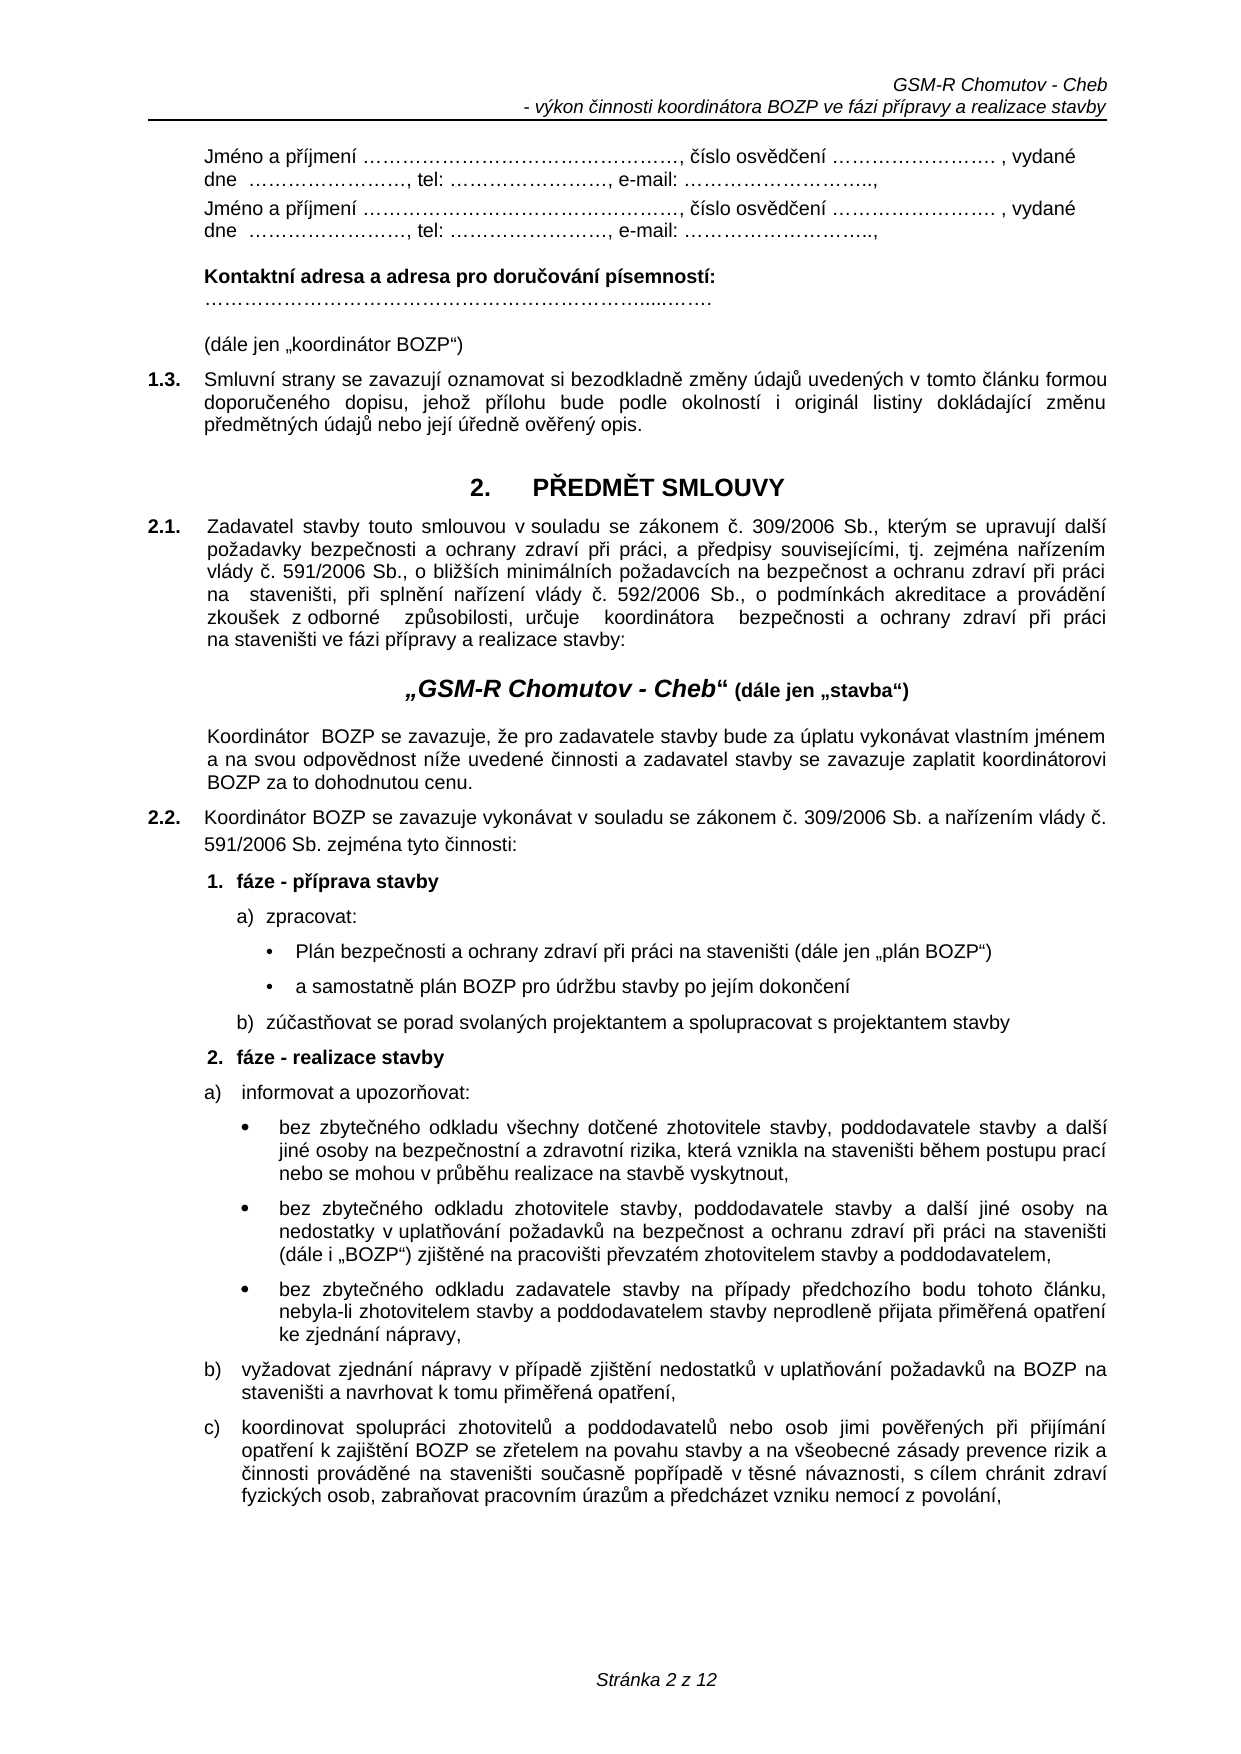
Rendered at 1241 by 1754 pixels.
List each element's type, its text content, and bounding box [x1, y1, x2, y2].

list koordinovat spolupráci zhotovitelů a poddodavatelů nebo osob jimi pověřených při přijímání opatření k zajištění BOZP se zřetelem na povahu stavby a na všeobecné zásady prevence rizik a činnosti prováděné na staveništi současně popřípadě v těsné návaznosti, s cílem chránit zdraví fyzických osob, zabraňovat pracovním úrazům a předcházet vzniku nemocí z povolání, [204, 1416, 1107, 1507]
text 2.2. Koordinátor BOZP se zavazuje vykonávat v souladu se zákonem č. 309/2006 Sb. a nařízením vlády č. 591/2006 Sb. zejména tyto činnosti: [148, 806, 1107, 857]
list bez zbytečného odkladu zhotovitele stavby, poddodavatele stavby a další jiné osoby na nedostatky v uplatňování požadavků na bezpečnost a ochranu zdraví při práci na staveništi (dále i „BOZP“) zjištěné na pracovišti převzatém zhotovitelem stavby a poddodavatelem, [241, 1197, 1107, 1265]
text Jméno a příjmení …………………………………………, číslo osvědčení ……………………. , vydané dne ……………………, tel: ……………………, e-mail: ……………………….., [204, 145, 1107, 190]
text 2. fáze - realizace stavby [207, 1046, 1107, 1068]
text „GSM-R Chomutov - Cheb“ (dále jen „stavba“) [207, 674, 1107, 702]
text Jméno a příjmení …………………………………………, číslo osvědčení ……………………. , vydané [204, 196, 1167, 219]
list bez zbytečného odkladu zadavatele stavby na případy předchozího bodu tohoto článku, nebyla-li zhotovitelem stavby a poddodavatelem stavby neprodleně přijata přiměřená opatření ke zjednání nápravy, [241, 1278, 1107, 1346]
text dne ……………………, tel: ……………………, e-mail: ……………………….., [204, 219, 1167, 242]
subtitle 2. PŘEDMĚT SMLOUVY [148, 473, 1107, 502]
text (dále jen „koordinátor BOZP“) [148, 333, 1167, 355]
text Koordinátor BOZP se zavazuje, že pro zadavatele stavby bude za úplatu vykonávat vlastním jménem a na svou odpovědnost níže uvedené činnosti a zadavatel stavby se zavazuje zaplatit koordinátorovi BOZP za to dohodnutou cenu. [207, 725, 1107, 793]
text 1.3. Smluvní strany se zavazují oznamovat si bezodkladně změny údajů uvedených v tomto článku formou doporučeného dopisu, jehož přílohu bude podle okolností i originál listiny dokládající změnu předmětných údajů nebo její úředně ověřený opis. [148, 368, 1107, 436]
text ………………………………………………………….....……. [148, 287, 1167, 310]
list informovat a upozorňovat: [204, 1081, 1107, 1104]
list bez zbytečného odkladu všechny dotčené zhotovitele stavby, poddodavatele stavby a další jiné osoby na bezpečnostní a zdravotní rizika, která vznikla na staveništi během postupu prací nebo se mohou v průběhu realizace na stavbě vyskytnout, [242, 1116, 1107, 1184]
text a) zpracovat: [236, 905, 1107, 928]
text Kontaktní adresa a adresa pro doručování písemností: [148, 264, 1167, 287]
list vyžadovat zjednání nápravy v případě zjištění nedostatků v uplatňování požadavků na BOZP na staveništi a navrhovat k tomu přiměřená opatření, [204, 1358, 1107, 1404]
text • a samostatně plán BOZP pro údržbu stavby po jejím dokončení [266, 975, 1107, 998]
text b) zúčastňovat se porad svolaných projektantem a spolupracovat s projektantem stavby [236, 1011, 1107, 1033]
text 2.1. Zadavatel stavby touto smlouvou v souladu se zákonem č. 309/2006 Sb., kterým se upravují další požadavky bezpečnosti a ochrany zdraví při práci, a předpisy souvisejícími, tj. zejména nařízením vlády č. 591/2006 Sb., o bližších minimálních požadavcích na bezpečnost a ochranu zdraví při práci na staveništi, při splnění nařízení vlády č. 592/2006 Sb., o podmínkách akreditace a provádění zkoušek z odborné způsobilosti, určuje koordinátora bezpečnosti a ochrany zdraví při práci na staveništi ve fázi přípravy a realizace stavby: [148, 515, 1107, 651]
text 1. fáze - příprava stavby [207, 870, 1107, 892]
text • Plán bezpečnosti a ochrany zdraví při práci na staveništi (dále jen „plán BOZP“) [266, 940, 1107, 963]
